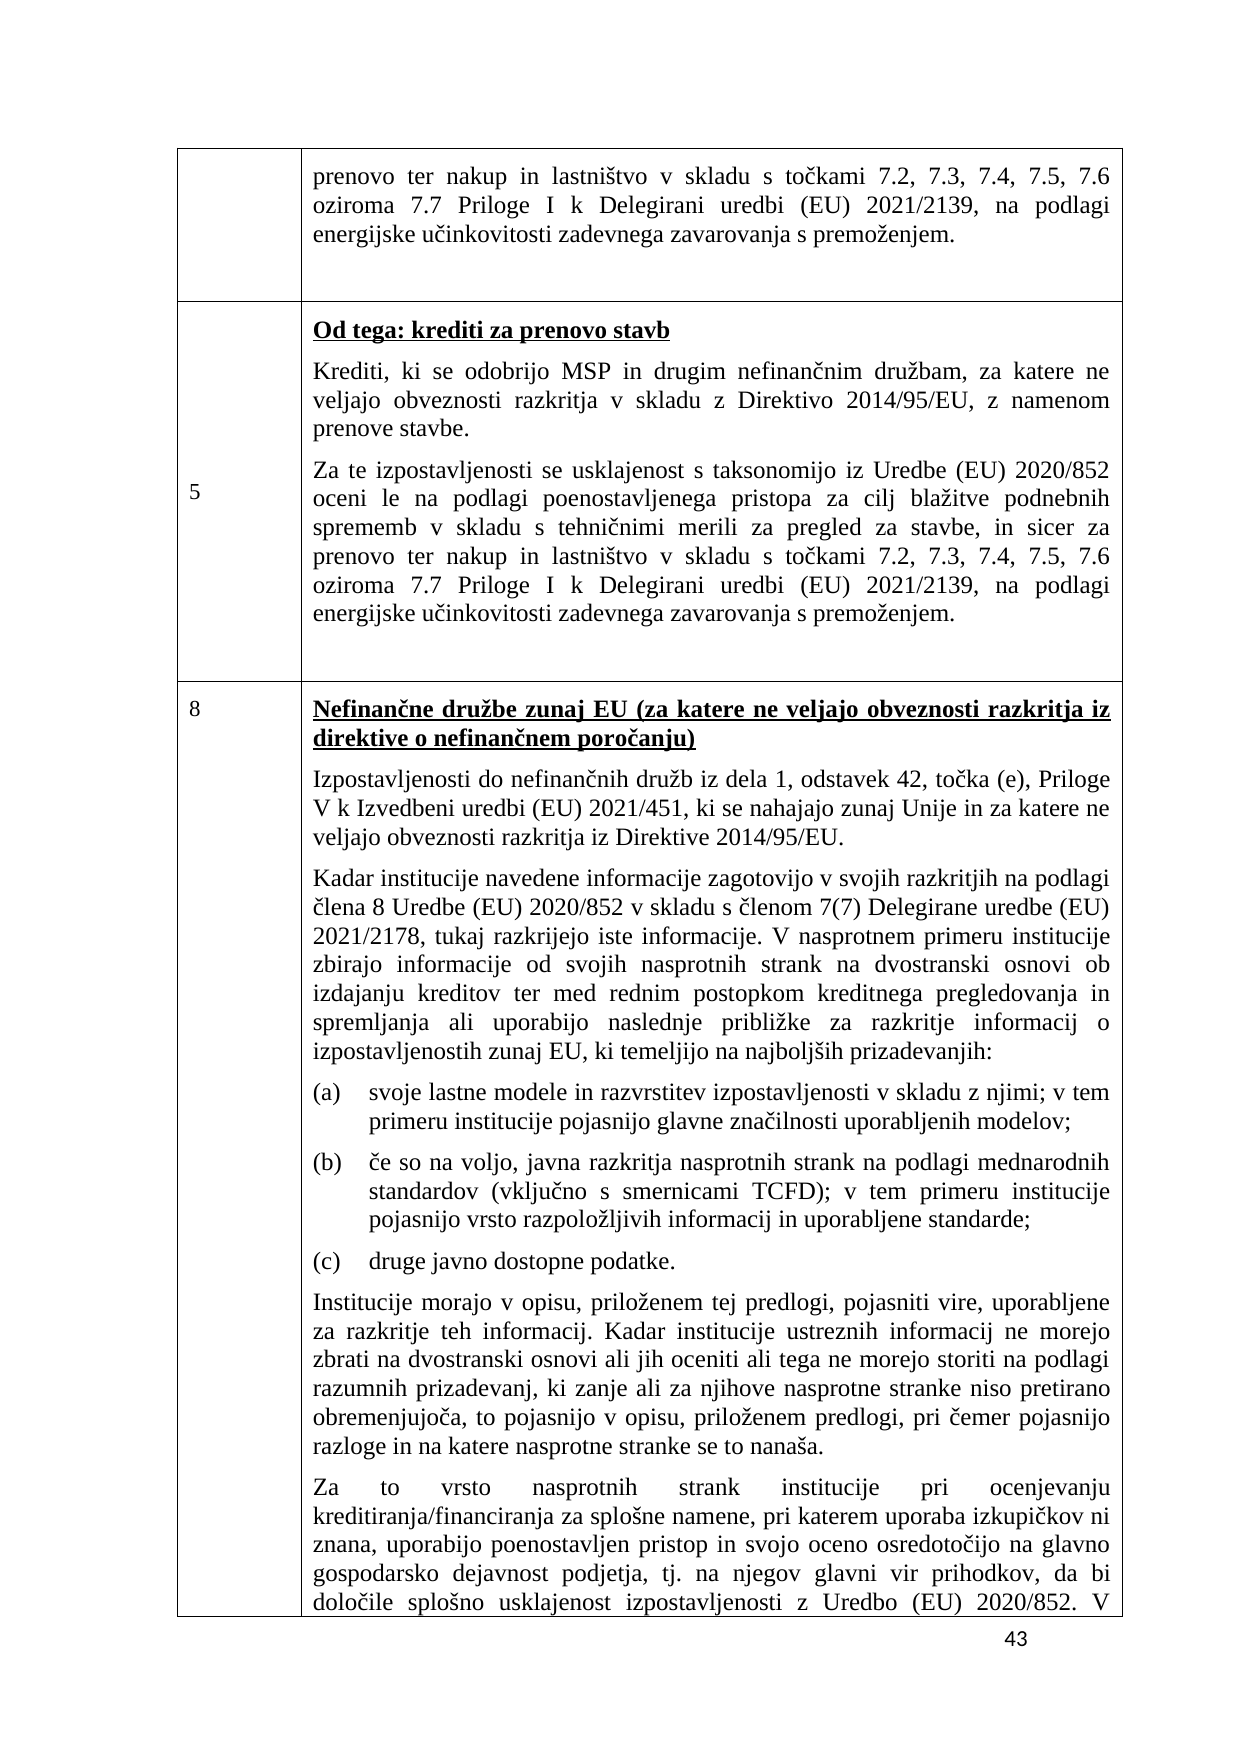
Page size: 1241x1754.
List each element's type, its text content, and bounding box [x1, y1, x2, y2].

table_cell 5 [178, 302, 301, 681]
table_cell Od tega: krediti za prenovo stavb Krediti, ki se odobrijo MSP in drugim nefinančnim družbam, za katere ne veljajo obveznosti razkritja v skladu z Direktivo 2014/95/EU, z namenom prenove stavbe. Za te izpostavljenosti se usklajenost s taksonomijo iz Uredbe (EU) 2020/852 oceni le na podlagi poenostavljenega pristopa za cilj blažitve podnebnih sprememb v skladu s tehničnimi merili za pregled za stavbe, in sicer za prenovo ter nakup in lastništvo v skladu s točkami 7.2, 7.3, 7.4, 7.5, 7.6 oziroma 7.7 Priloge I k Delegirani uredbi (EU) 2021/2139, na podlagi energijske učinkovitosti zadevnega zavarovanja s premoženjem. [302, 302, 1122, 681]
table_cell 8 [178, 682, 301, 1616]
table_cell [302, 149, 1122, 301]
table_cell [302, 682, 1122, 1616]
table_cell 4 [178, 149, 301, 301]
